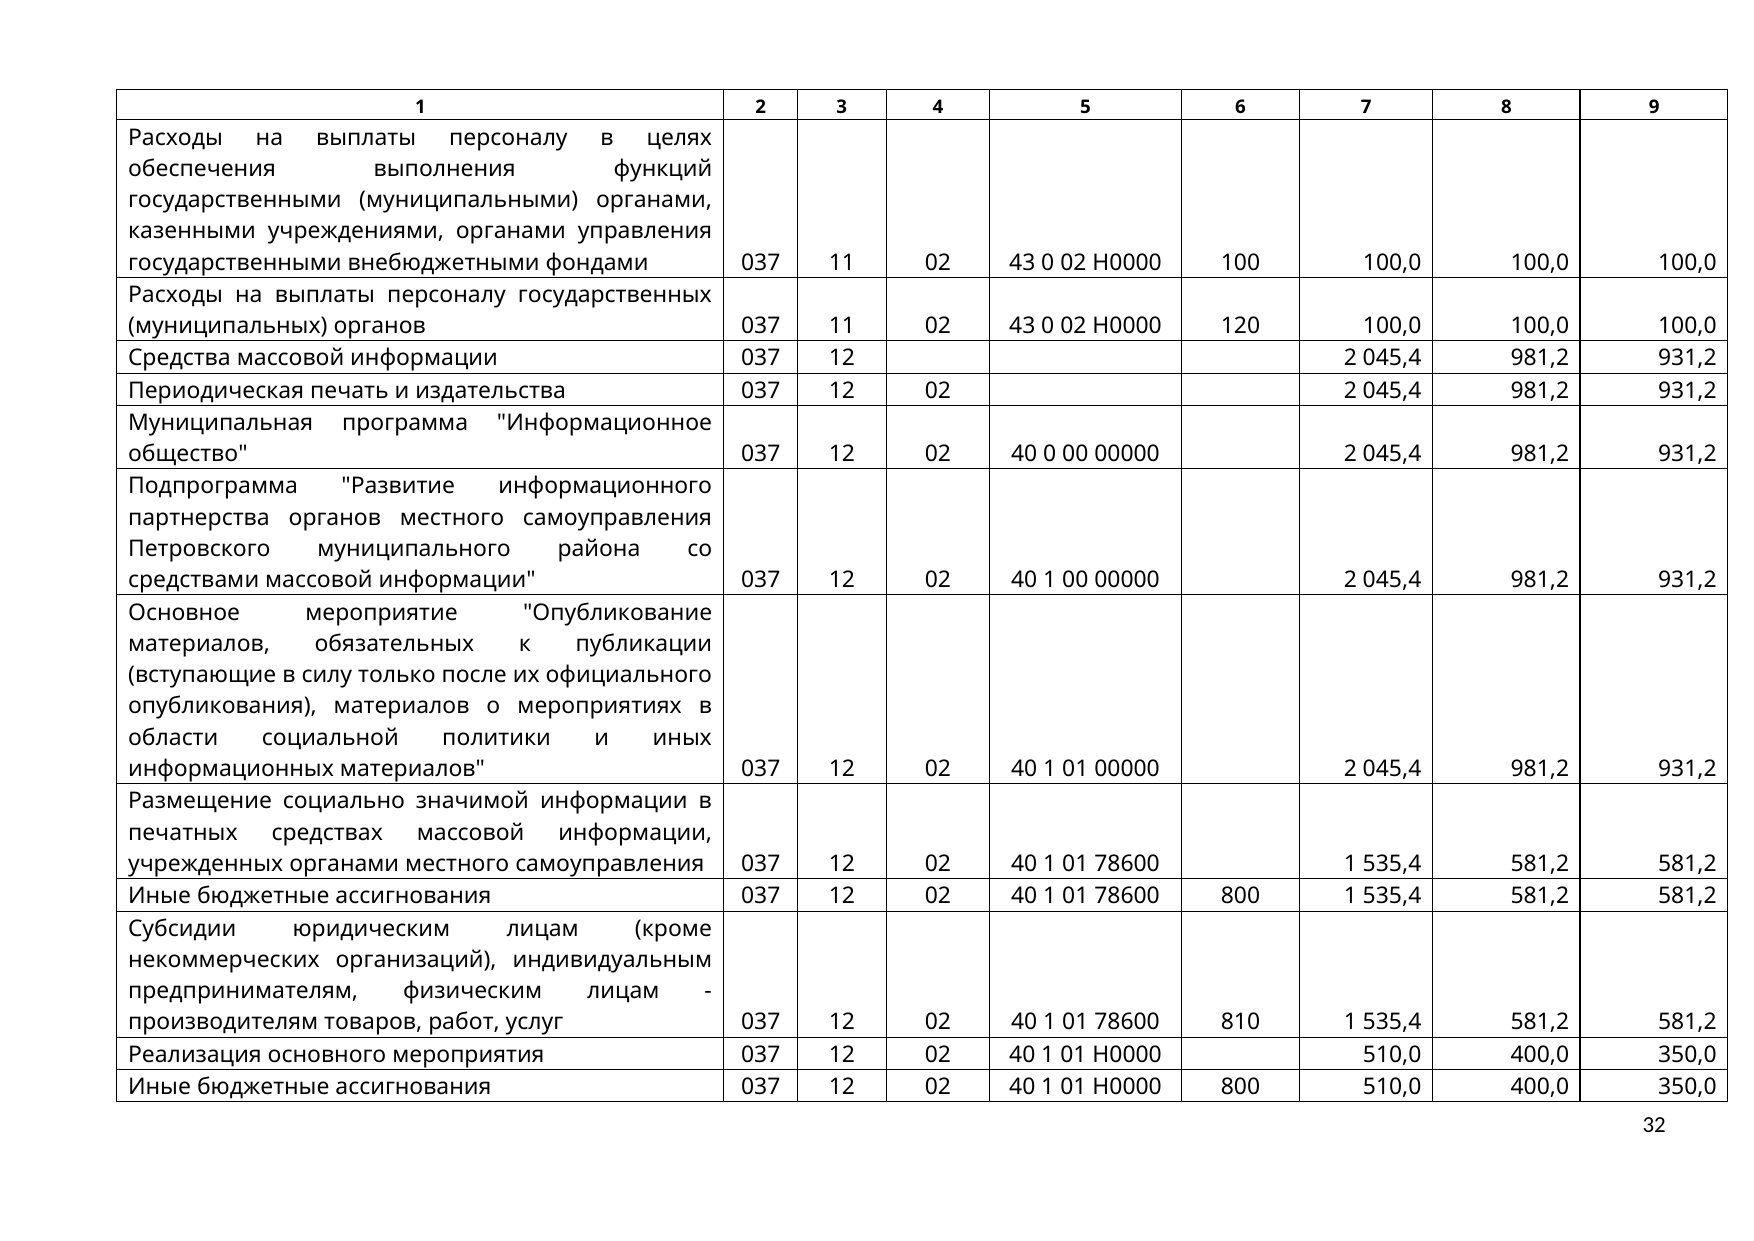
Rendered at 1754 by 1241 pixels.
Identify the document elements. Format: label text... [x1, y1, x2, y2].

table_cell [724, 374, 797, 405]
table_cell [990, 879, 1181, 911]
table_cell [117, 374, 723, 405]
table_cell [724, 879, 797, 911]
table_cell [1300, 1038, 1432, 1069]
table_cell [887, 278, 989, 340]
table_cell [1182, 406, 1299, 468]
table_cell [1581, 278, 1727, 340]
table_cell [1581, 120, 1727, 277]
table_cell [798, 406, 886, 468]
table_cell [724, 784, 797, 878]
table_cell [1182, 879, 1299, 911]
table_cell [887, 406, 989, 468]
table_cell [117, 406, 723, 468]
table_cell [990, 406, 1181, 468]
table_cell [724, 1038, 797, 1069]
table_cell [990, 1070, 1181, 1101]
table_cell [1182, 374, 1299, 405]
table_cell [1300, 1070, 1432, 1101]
table_header 3 [798, 90, 886, 119]
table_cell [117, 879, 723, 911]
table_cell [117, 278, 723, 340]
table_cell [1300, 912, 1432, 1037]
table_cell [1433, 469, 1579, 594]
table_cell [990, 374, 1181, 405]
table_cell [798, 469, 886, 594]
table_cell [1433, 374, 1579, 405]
table_header 1 [117, 90, 723, 119]
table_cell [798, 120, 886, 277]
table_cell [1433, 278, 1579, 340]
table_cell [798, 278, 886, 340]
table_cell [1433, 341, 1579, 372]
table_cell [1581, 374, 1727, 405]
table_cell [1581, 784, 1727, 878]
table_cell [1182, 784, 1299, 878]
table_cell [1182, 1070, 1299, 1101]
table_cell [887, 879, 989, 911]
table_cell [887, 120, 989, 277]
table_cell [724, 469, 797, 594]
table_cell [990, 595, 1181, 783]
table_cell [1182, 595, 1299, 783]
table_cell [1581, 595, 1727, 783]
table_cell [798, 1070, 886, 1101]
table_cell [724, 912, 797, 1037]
table_header 5 [990, 90, 1181, 119]
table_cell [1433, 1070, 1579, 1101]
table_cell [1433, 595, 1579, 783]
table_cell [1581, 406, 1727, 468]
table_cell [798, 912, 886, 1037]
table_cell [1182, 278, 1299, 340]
table_header 6 [1182, 90, 1299, 119]
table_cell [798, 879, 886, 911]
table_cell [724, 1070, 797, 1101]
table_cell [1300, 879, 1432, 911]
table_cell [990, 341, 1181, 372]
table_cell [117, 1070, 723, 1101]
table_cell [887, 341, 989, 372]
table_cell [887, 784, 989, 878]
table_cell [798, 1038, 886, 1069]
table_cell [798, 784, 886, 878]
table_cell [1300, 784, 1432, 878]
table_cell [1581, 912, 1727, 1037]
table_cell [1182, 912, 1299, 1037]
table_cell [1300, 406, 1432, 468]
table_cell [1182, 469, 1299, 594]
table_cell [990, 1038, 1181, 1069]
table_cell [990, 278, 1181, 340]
table_header 2 [724, 90, 797, 119]
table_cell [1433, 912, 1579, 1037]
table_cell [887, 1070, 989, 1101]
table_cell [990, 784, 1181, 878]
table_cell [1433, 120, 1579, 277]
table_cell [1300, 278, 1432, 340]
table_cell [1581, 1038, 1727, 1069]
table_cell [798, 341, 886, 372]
table_header 8 [1433, 90, 1579, 119]
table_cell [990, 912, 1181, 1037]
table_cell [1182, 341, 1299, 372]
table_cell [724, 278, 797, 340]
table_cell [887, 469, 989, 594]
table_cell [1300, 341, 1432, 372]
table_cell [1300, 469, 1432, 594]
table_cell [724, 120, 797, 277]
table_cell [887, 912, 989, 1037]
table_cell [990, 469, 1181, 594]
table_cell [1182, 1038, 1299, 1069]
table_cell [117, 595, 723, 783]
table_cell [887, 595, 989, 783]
table_header 4 [887, 90, 989, 119]
table_header 9 [1581, 90, 1727, 119]
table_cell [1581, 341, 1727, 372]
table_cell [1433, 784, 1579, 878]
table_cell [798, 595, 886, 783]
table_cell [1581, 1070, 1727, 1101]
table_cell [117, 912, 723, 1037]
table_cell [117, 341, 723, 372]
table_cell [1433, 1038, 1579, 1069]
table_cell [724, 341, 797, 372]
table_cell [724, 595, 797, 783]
table_header 7 [1300, 90, 1432, 119]
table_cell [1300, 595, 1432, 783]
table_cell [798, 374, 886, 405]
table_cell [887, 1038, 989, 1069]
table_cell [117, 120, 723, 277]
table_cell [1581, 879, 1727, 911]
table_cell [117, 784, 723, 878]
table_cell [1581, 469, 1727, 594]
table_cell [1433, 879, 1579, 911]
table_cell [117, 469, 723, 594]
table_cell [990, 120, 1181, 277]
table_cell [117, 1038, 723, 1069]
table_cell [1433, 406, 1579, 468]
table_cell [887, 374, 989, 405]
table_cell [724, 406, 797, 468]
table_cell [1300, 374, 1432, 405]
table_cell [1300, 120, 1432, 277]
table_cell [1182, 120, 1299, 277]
